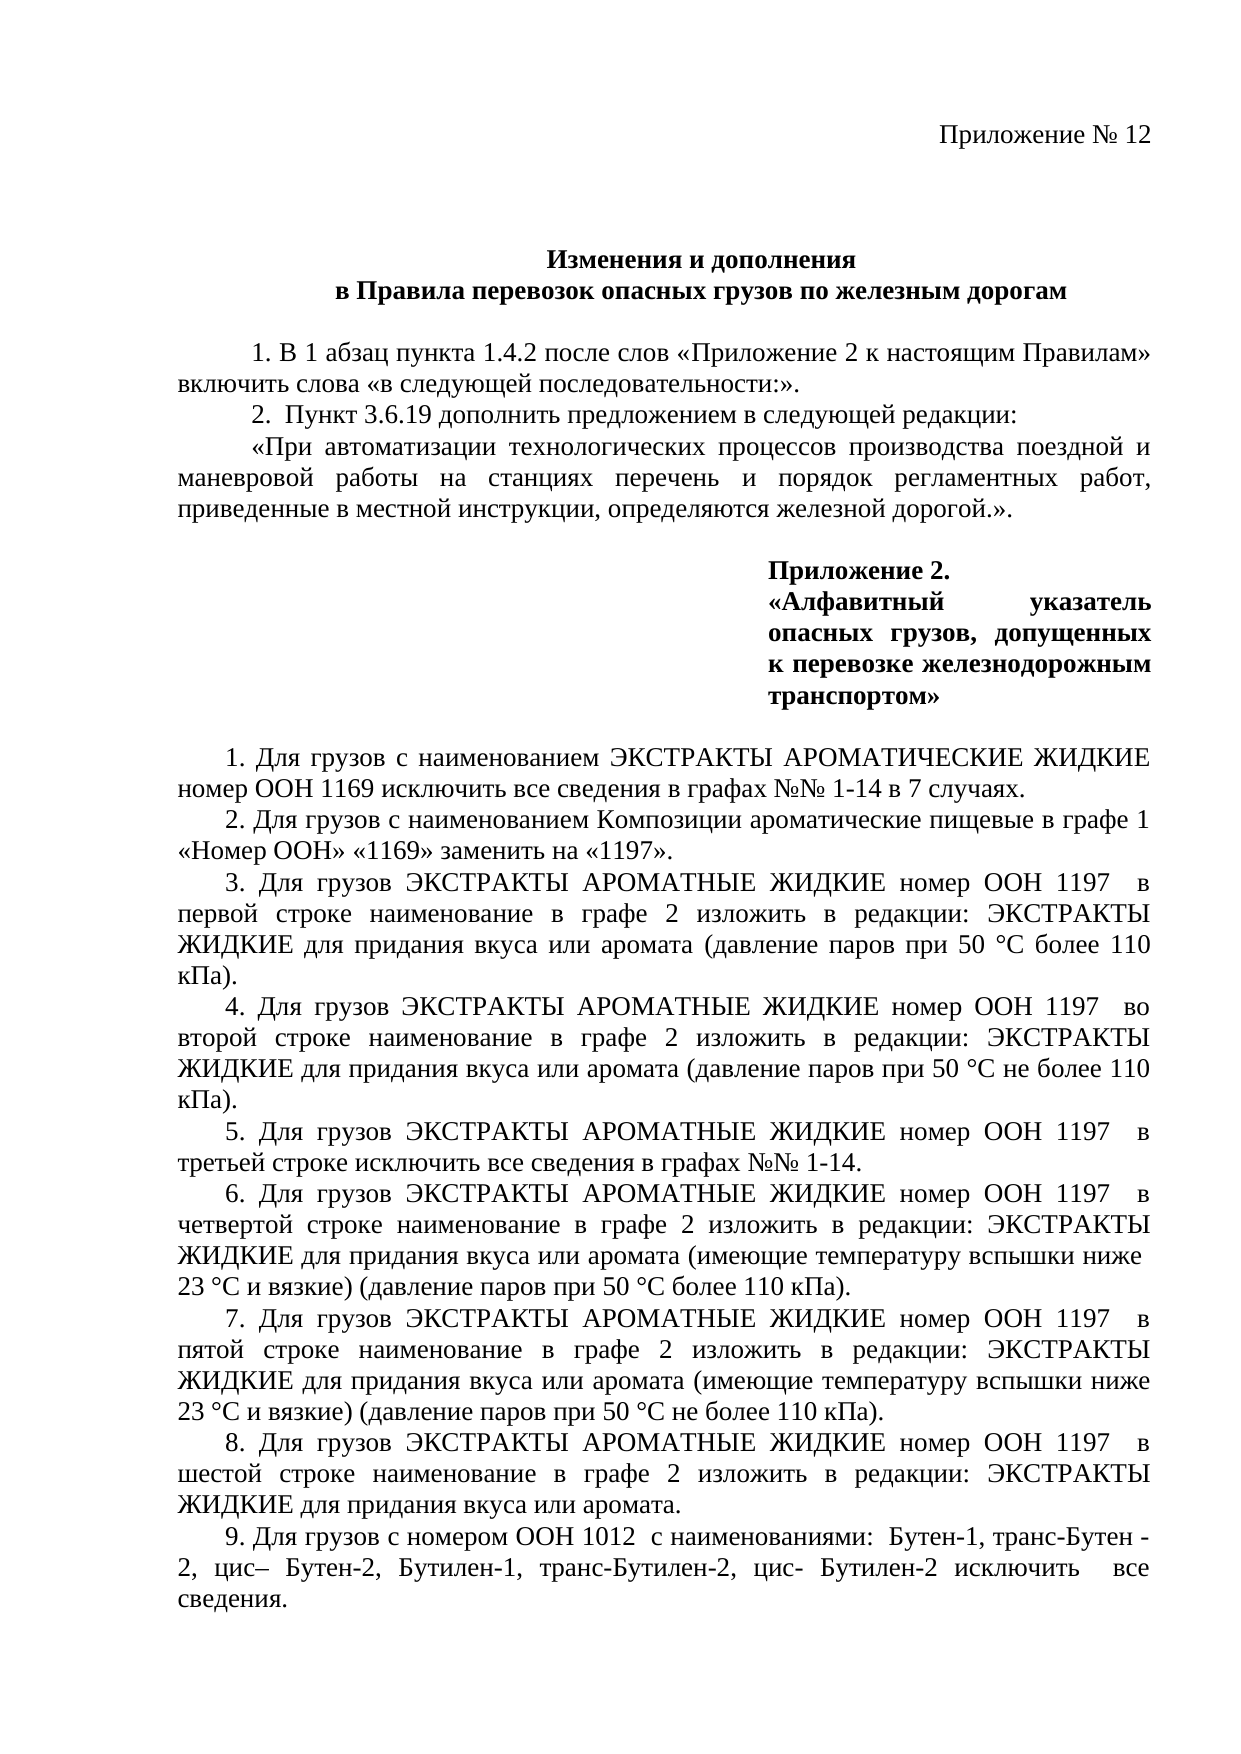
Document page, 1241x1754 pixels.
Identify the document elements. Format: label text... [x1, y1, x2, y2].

text «Алфавитный указатель опасных грузов, допущенных к перевозке железнодорожным транспортом» [768, 585, 1152, 710]
text 7. Для грузов ЭКСТРАКТЫ АРОМАТНЫЕ ЖИДКИЕ номер ООН 1197 в пятой строке наименование в графе 2 изложить в редакции: ЭКСТРАКТЫ ЖИДКИЕ для придания вкуса или аромата (имеющие температуру вспышки ниже 23 °С и вязкие) (давление паров при 50 °С не более 110 кПа). [177, 1302, 1152, 1426]
text «При автоматизации технологических процессов производства поездной и маневровой работы на станциях перечень и порядок регламентных работ, приведенные в местной инструкции, определяются железной дорогой.». [177, 429, 1152, 523]
text 9. Для грузов с номером ООН 1012 с наименованиями: Бутен-1, транс-Бутен -2, цис– Бутен-2, Бутилен-1, транс-Бутилен-2, цис- Бутилен-2 исключить все сведения. [177, 1520, 1152, 1613]
text 8. Для грузов ЭКСТРАКТЫ АРОМАТНЫЕ ЖИДКИЕ номер ООН 1197 в шестой строке наименование в графе 2 изложить в редакции: ЭКСТРАКТЫ ЖИДКИЕ для придания вкуса или аромата. [177, 1426, 1152, 1520]
text в Правила перевозок опасных грузов по железным дорогам [177, 274, 1152, 305]
text 3. Для грузов ЭКСТРАКТЫ АРОМАТНЫЕ ЖИДКИЕ номер ООН 1197 в первой строке наименование в графе 2 изложить в редакции: ЭКСТРАКТЫ ЖИДКИЕ для придания вкуса или аромата (давление паров при 50 °С более 110 кПа). [177, 866, 1152, 990]
text 2. Для грузов с наименованием Композиции ароматические пищевые в графе 1 «Номер ООН» «1169» заменить на «1197». [177, 803, 1152, 866]
text 1. Для грузов с наименованием ЭКСТРАКТЫ АРОМАТИЧЕСКИЕ ЖИДКИЕ номер ООН 1169 исключить все сведения в графах №№ 1-14 в 7 случаях. [177, 741, 1152, 803]
text 1. В 1 абзац пункта 1.4.2 после слов «Приложение 2 к настоящим Правилам» включить слова «в следующей последовательности:». [177, 336, 1152, 398]
text 4. Для грузов ЭКСТРАКТЫ АРОМАТНЫЕ ЖИДКИЕ номер ООН 1197 во второй строке наименование в графе 2 изложить в редакции: ЭКСТРАКТЫ ЖИДКИЕ для придания вкуса или аромата (давление паров при 50 °С не более 110 кПа). [177, 990, 1152, 1115]
text Приложение № 12 [842, 118, 1152, 149]
text 6. Для грузов ЭКСТРАКТЫ АРОМАТНЫЕ ЖИДКИЕ номер ООН 1197 в четвертой строке наименование в графе 2 изложить в редакции: ЭКСТРАКТЫ ЖИДКИЕ для придания вкуса или аромата (имеющие температуру вспышки ниже 23 °С и вязкие) (давление паров при 50 °С более 110 кПа). [177, 1177, 1152, 1302]
text Изменения и дополнения [177, 243, 1152, 274]
text 5. Для грузов ЭКСТРАКТЫ АРОМАТНЫЕ ЖИДКИЕ номер ООН 1197 в третьей строке исключить все сведения в графах №№ 1-14. [177, 1115, 1152, 1177]
text Приложение 2. [768, 554, 1152, 585]
text 2. Пункт 3.6.19 дополнить предложением в следующей редакции: [177, 398, 1152, 429]
